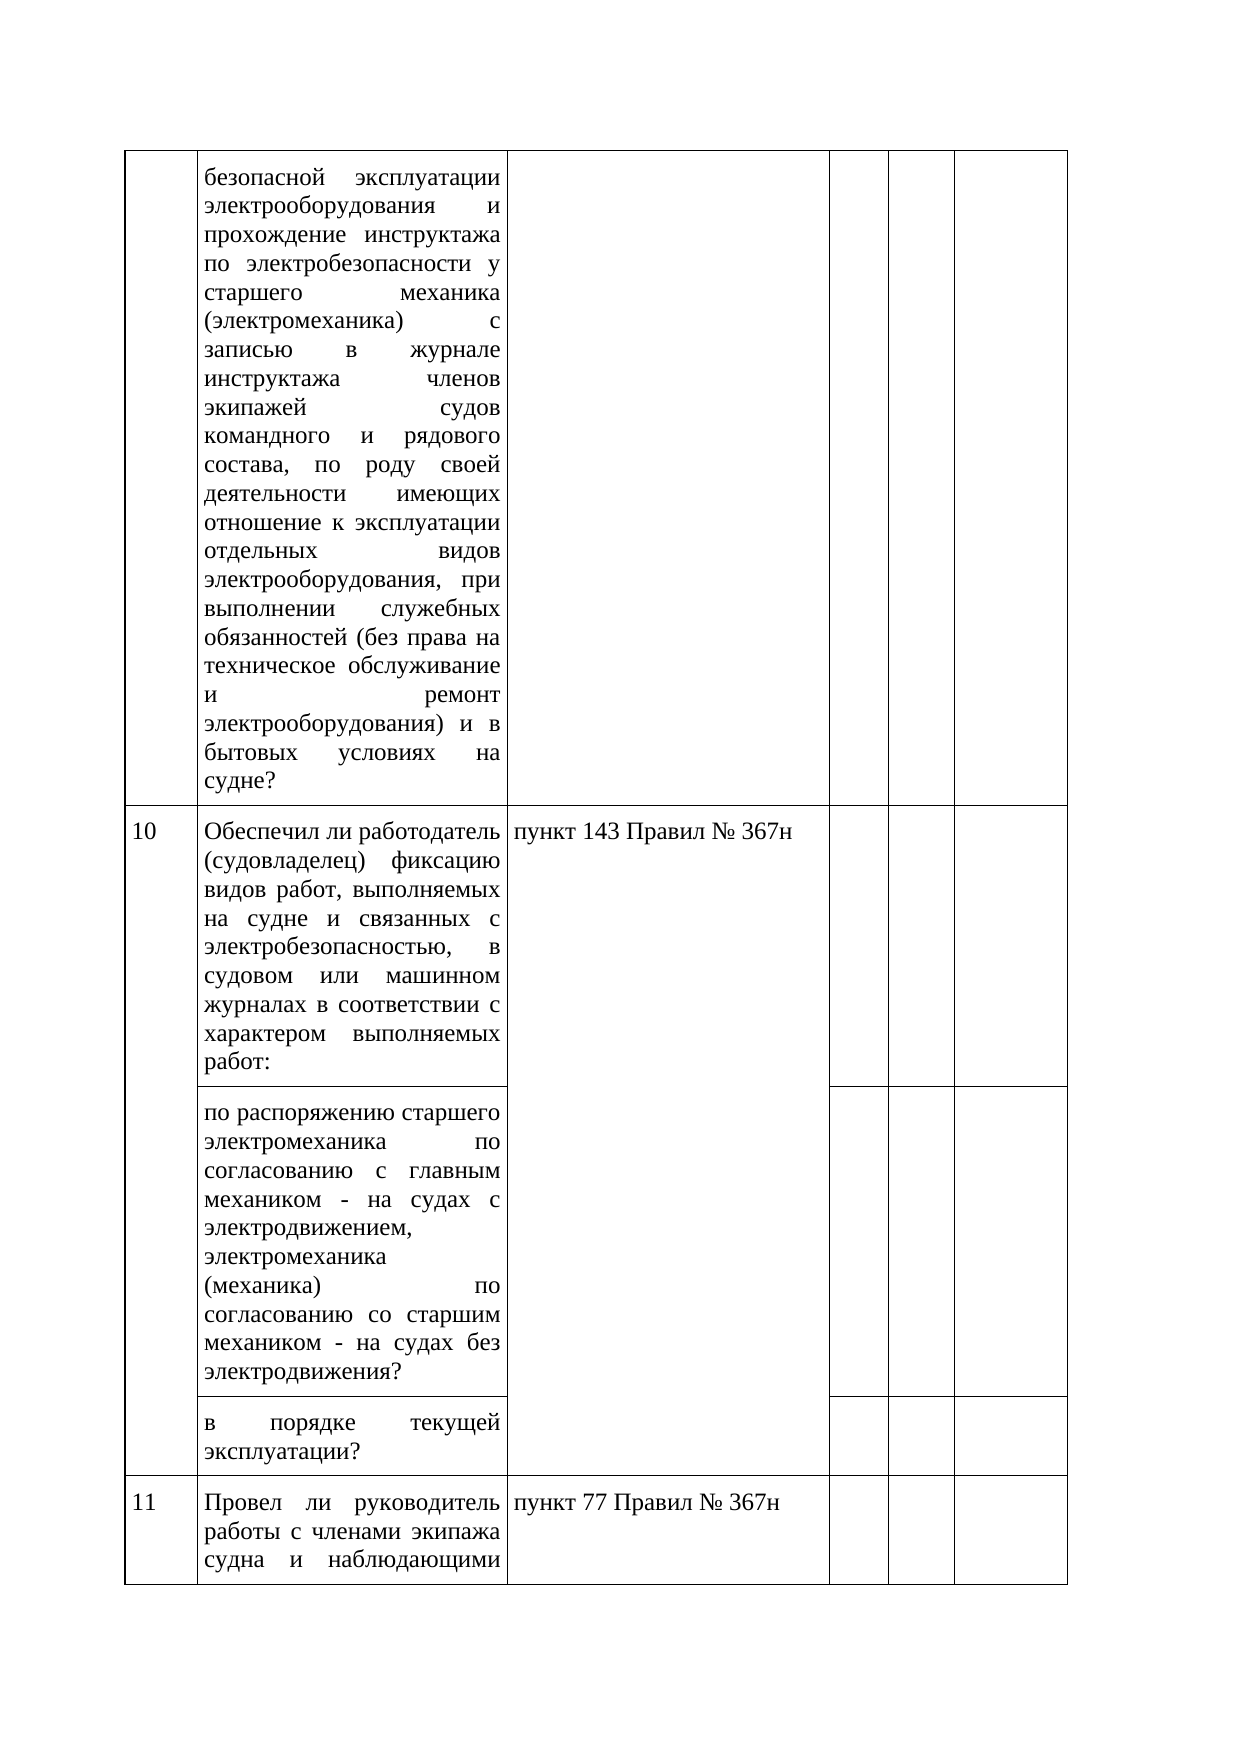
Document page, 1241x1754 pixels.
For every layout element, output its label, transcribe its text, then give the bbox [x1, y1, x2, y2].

table_cell [830, 1087, 888, 1396]
table_cell [830, 1397, 888, 1475]
table_cell [830, 806, 888, 1086]
table_cell 10 [126, 806, 197, 1475]
table_cell [955, 1397, 1067, 1475]
table_cell Обеспечил ли работодатель (судовладелец) фиксацию видов работ, выполняемых на судне и связанных с электробезопасностью, в судовом или машинном журналах в соответствии с характером выполняемых работ: [198, 806, 507, 1086]
table_cell по распоряжению старшего электромеханика по согласованию с главным механиком - на судах с электродвижением, электромеханика (механика) по согласованию со старшим механиком - на судах без электродвижения? [198, 1087, 507, 1396]
table_cell [955, 1087, 1067, 1396]
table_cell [508, 1476, 829, 1584]
table_cell [955, 806, 1067, 1086]
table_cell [508, 151, 829, 805]
table_cell [955, 1476, 1067, 1584]
table_cell [830, 151, 888, 805]
table_cell [889, 1476, 954, 1584]
table_cell [955, 151, 1067, 805]
table_cell 9 [126, 151, 197, 805]
table_cell [889, 806, 954, 1086]
table_cell в порядке текущей эксплуатации? [198, 1397, 507, 1475]
table_cell [889, 1087, 954, 1396]
table_cell пункт 143 Правил № 367н [508, 806, 829, 1475]
table_cell 11 [126, 1476, 197, 1584]
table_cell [198, 1476, 507, 1584]
table_cell [830, 1476, 888, 1584]
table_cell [198, 151, 507, 805]
table_cell [889, 1397, 954, 1475]
table_cell [889, 151, 954, 805]
